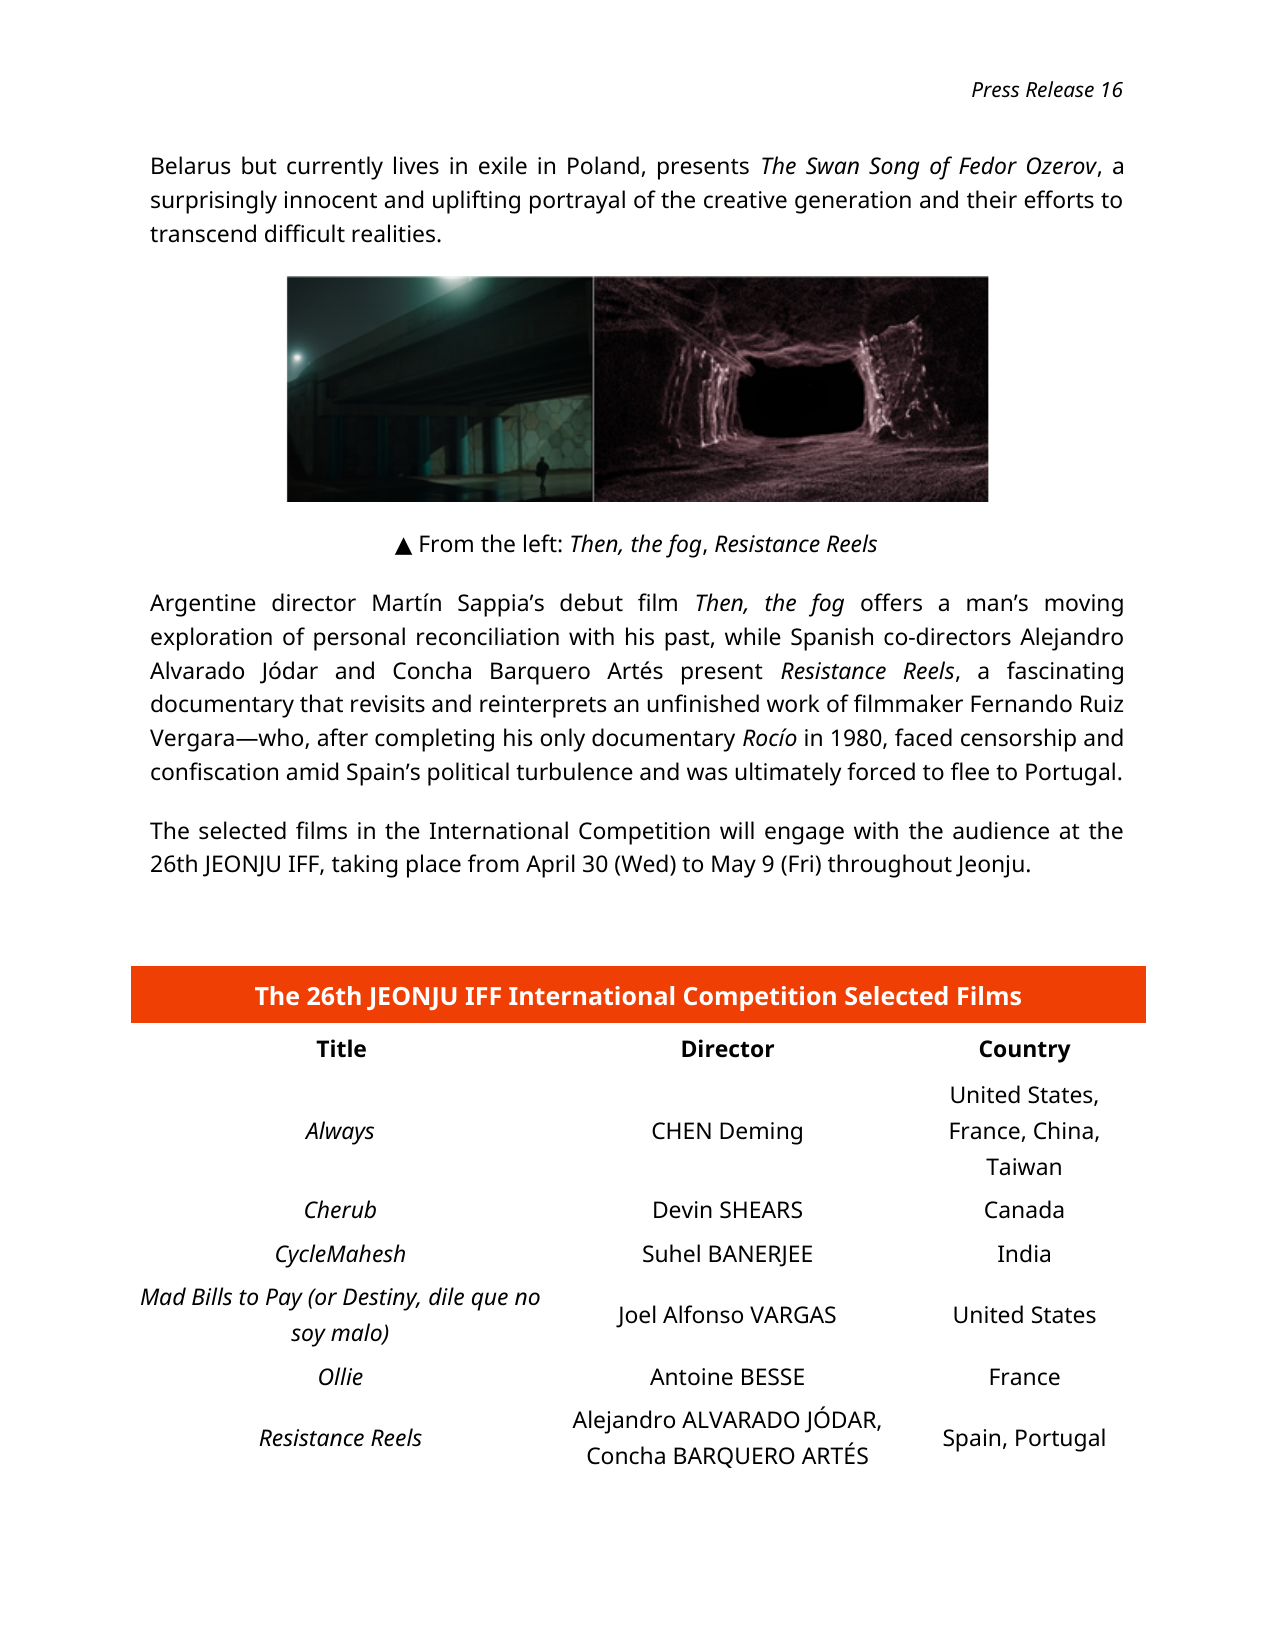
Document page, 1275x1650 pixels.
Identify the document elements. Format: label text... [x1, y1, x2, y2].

picture [286, 276, 989, 502]
table_cell Spain, Portugal [904, 1400, 1145, 1479]
table_cell Devin SHEARS [551, 1190, 904, 1234]
table_cell United States, France, China, Taiwan [904, 1075, 1145, 1190]
text The selected films in the International Competition will engage with the audience at the 26th JEONJU IFF, taking place from April 30 (Wed) to May 9 (Fri) throughout Jeonju. [150, 814, 1125, 879]
table_cell Ollie [132, 1356, 551, 1400]
table_cell Always [132, 1075, 551, 1190]
table_cell Title [132, 1023, 551, 1075]
table_cell Director [551, 1023, 904, 1075]
table_cell Resistance Reels [132, 1400, 551, 1479]
table_cell Joel Alfonso VARGAS [551, 1277, 904, 1356]
table_cell United States [904, 1277, 1145, 1356]
table_cell Suhel BANERJEE [551, 1234, 904, 1277]
table_cell CHEN Deming [551, 1075, 904, 1190]
text Argentine director Martín Sappia’s debut film Then, the fog offers a man’s moving exploration of personal reconciliation with his past, while Spanish co-directors Alejandro Alvarado Jódar and Concha Barquero Artés present Resistance Reels, a fascinating documentary that revisits and reinterprets an unfinished work of filmmaker Fernando Ruiz Vergara—who, after completing his only documentary Rocío in 1980, faced censorship and confiscation amid Spain’s political turbulence and was ultimately forced to flee to Portugal. [150, 587, 1125, 787]
table_cell Antoine BESSE [551, 1356, 904, 1400]
table_header The 26th JEONJU IFF International Competition Selected Films [133, 968, 1144, 1023]
table_cell Cherub [132, 1190, 551, 1234]
table_cell Alejandro ALVARADO JÓDAR, Concha BARQUERO ARTÉS [551, 1400, 904, 1479]
table_cell CycleMahesh [132, 1234, 551, 1277]
table_cell Mad Bills to Pay (or Destiny, dile que no soy malo) [132, 1277, 551, 1356]
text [150, 150, 1125, 249]
table_cell Canada [904, 1190, 1145, 1234]
table_cell India [904, 1234, 1145, 1277]
table_cell Country [904, 1023, 1145, 1075]
table_cell France [904, 1356, 1145, 1400]
text ▲ From the left: Then, the fog, Resistance Reels [150, 528, 1125, 559]
